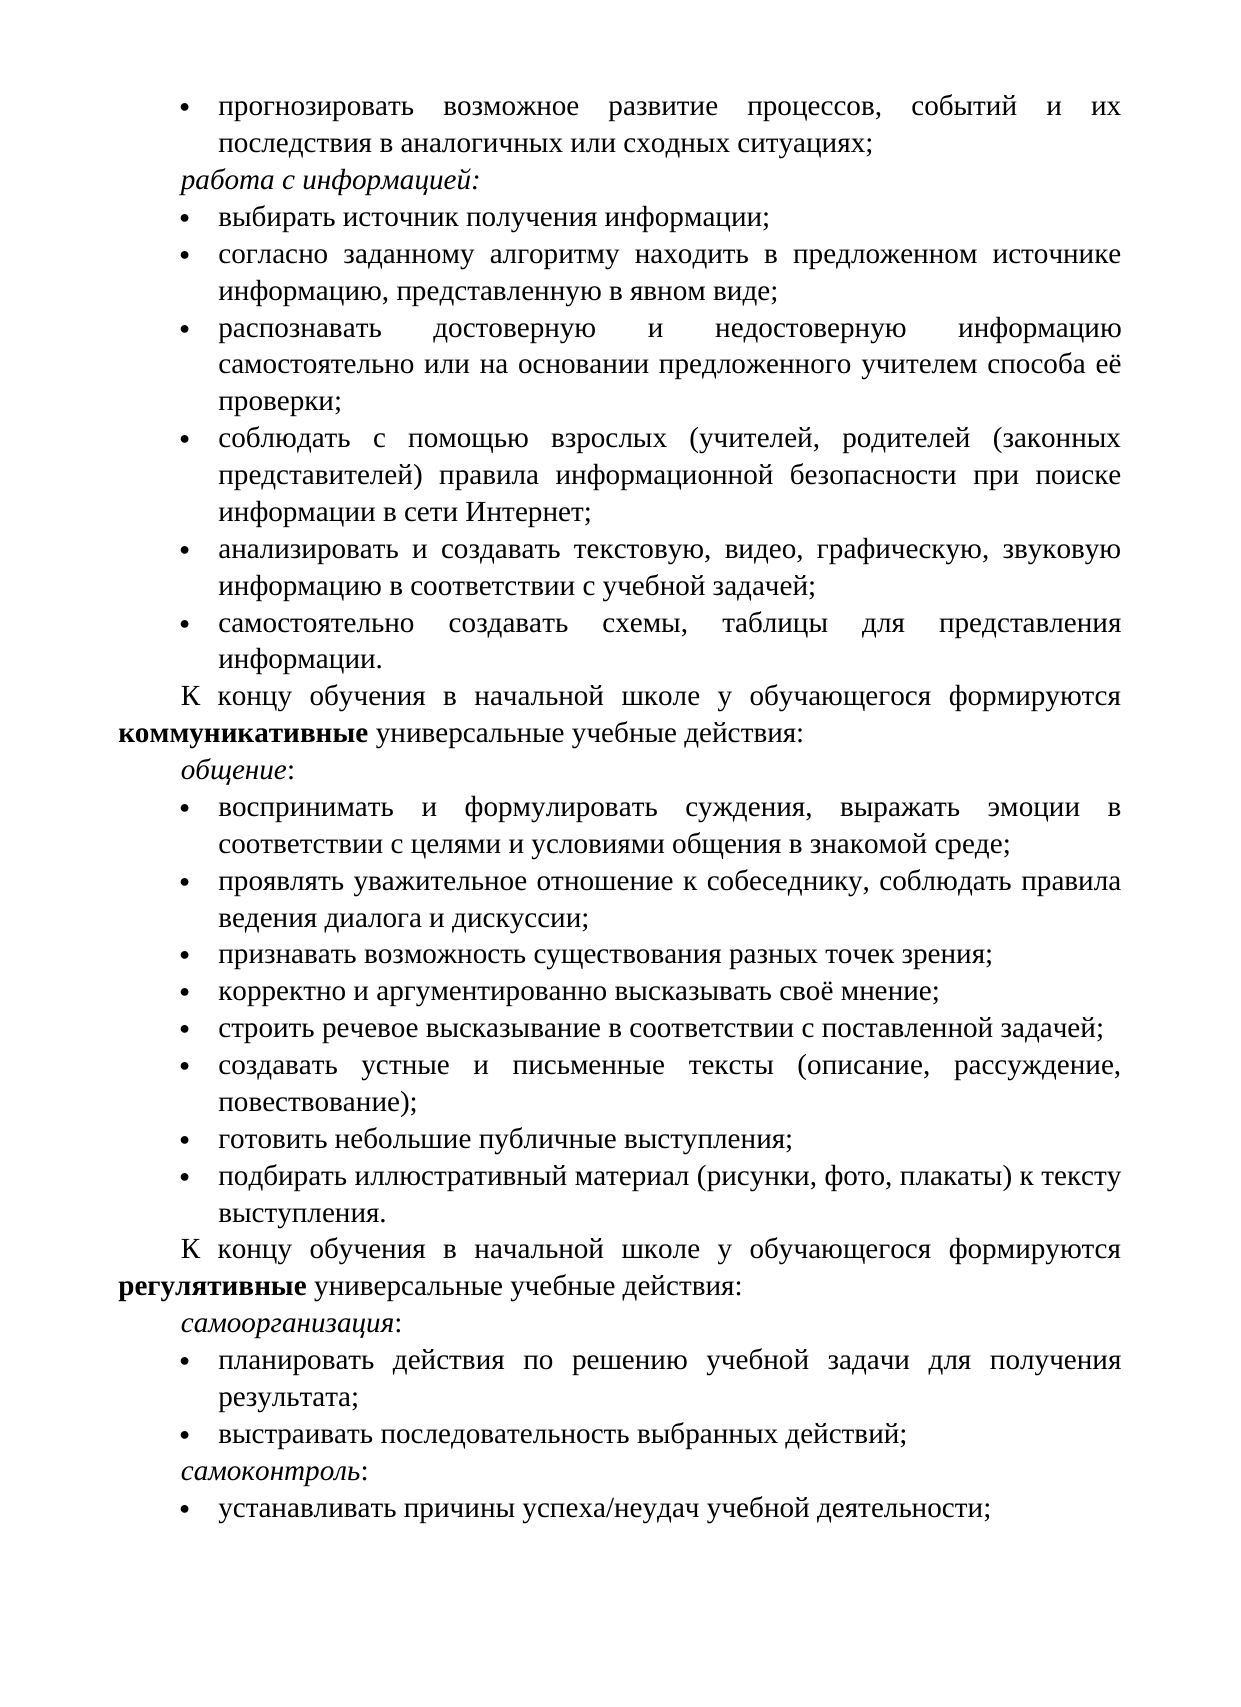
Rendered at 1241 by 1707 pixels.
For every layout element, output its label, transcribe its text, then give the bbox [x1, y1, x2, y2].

list соблюдать с помощью взрослых (учителей, родителей (законных представителей) правила информационной безопасности при поиске информации в сети Интернет; [181, 420, 1122, 528]
list прогнозировать возможное развитие процессов, событий и их последствия в аналогичных или сходных ситуациях; [181, 88, 1122, 159]
list строить речевое высказывание в соответствии с поставленной задачей; [181, 1010, 1122, 1044]
text К концу обучения в начальной школе у обучающегося формируются регулятивные универсальные учебные действия: [118, 1232, 1122, 1302]
list корректно и аргументированно высказывать своё мнение; [181, 973, 1122, 1007]
list выстраивать последовательность выбранных действий; [181, 1416, 1122, 1449]
text К концу обучения в начальной школе у обучающегося формируются коммуникативные универсальные учебные действия: [118, 678, 1122, 749]
text работа с информацией: [118, 162, 1122, 196]
text самоконтроль: [118, 1453, 1122, 1486]
list готовить небольшие публичные выступления; [181, 1121, 1122, 1154]
list выбирать источник получения информации; [181, 199, 1122, 233]
list согласно заданному алгоритму находить в предложенном источнике информацию, представленную в явном виде; [181, 236, 1122, 306]
text общение: [118, 752, 1122, 786]
list планировать действия по решению учебной задачи для получения результата; [181, 1342, 1122, 1413]
list подбирать иллюстративный материал (рисунки, фото, плакаты) к тексту выступления. [181, 1158, 1122, 1228]
list самостоятельно создавать схемы, таблицы для представления информации. [181, 605, 1122, 675]
list распознавать достоверную и недостоверную информацию самостоятельно или на основании предложенного учителем способа её проверки; [181, 310, 1122, 417]
list анализировать и создавать текстовую, видео, графическую, звуковую информацию в соответствии с учебной задачей; [181, 531, 1122, 601]
list проявлять уважительное отношение к собеседнику, соблюдать правила ведения диалога и дискуссии; [181, 863, 1122, 933]
list признавать возможность существования разных точек зрения; [181, 937, 1122, 970]
text самоорганизация: [118, 1305, 1122, 1339]
list создавать устные и письменные тексты (описание, рассуждение, повествование); [181, 1047, 1122, 1118]
list устанавливать причины успеха/неудач учебной деятельности; [181, 1490, 1122, 1523]
list воспринимать и формулировать суждения, выражать эмоции в соответствии с целями и условиями общения в знакомой среде; [181, 789, 1122, 859]
